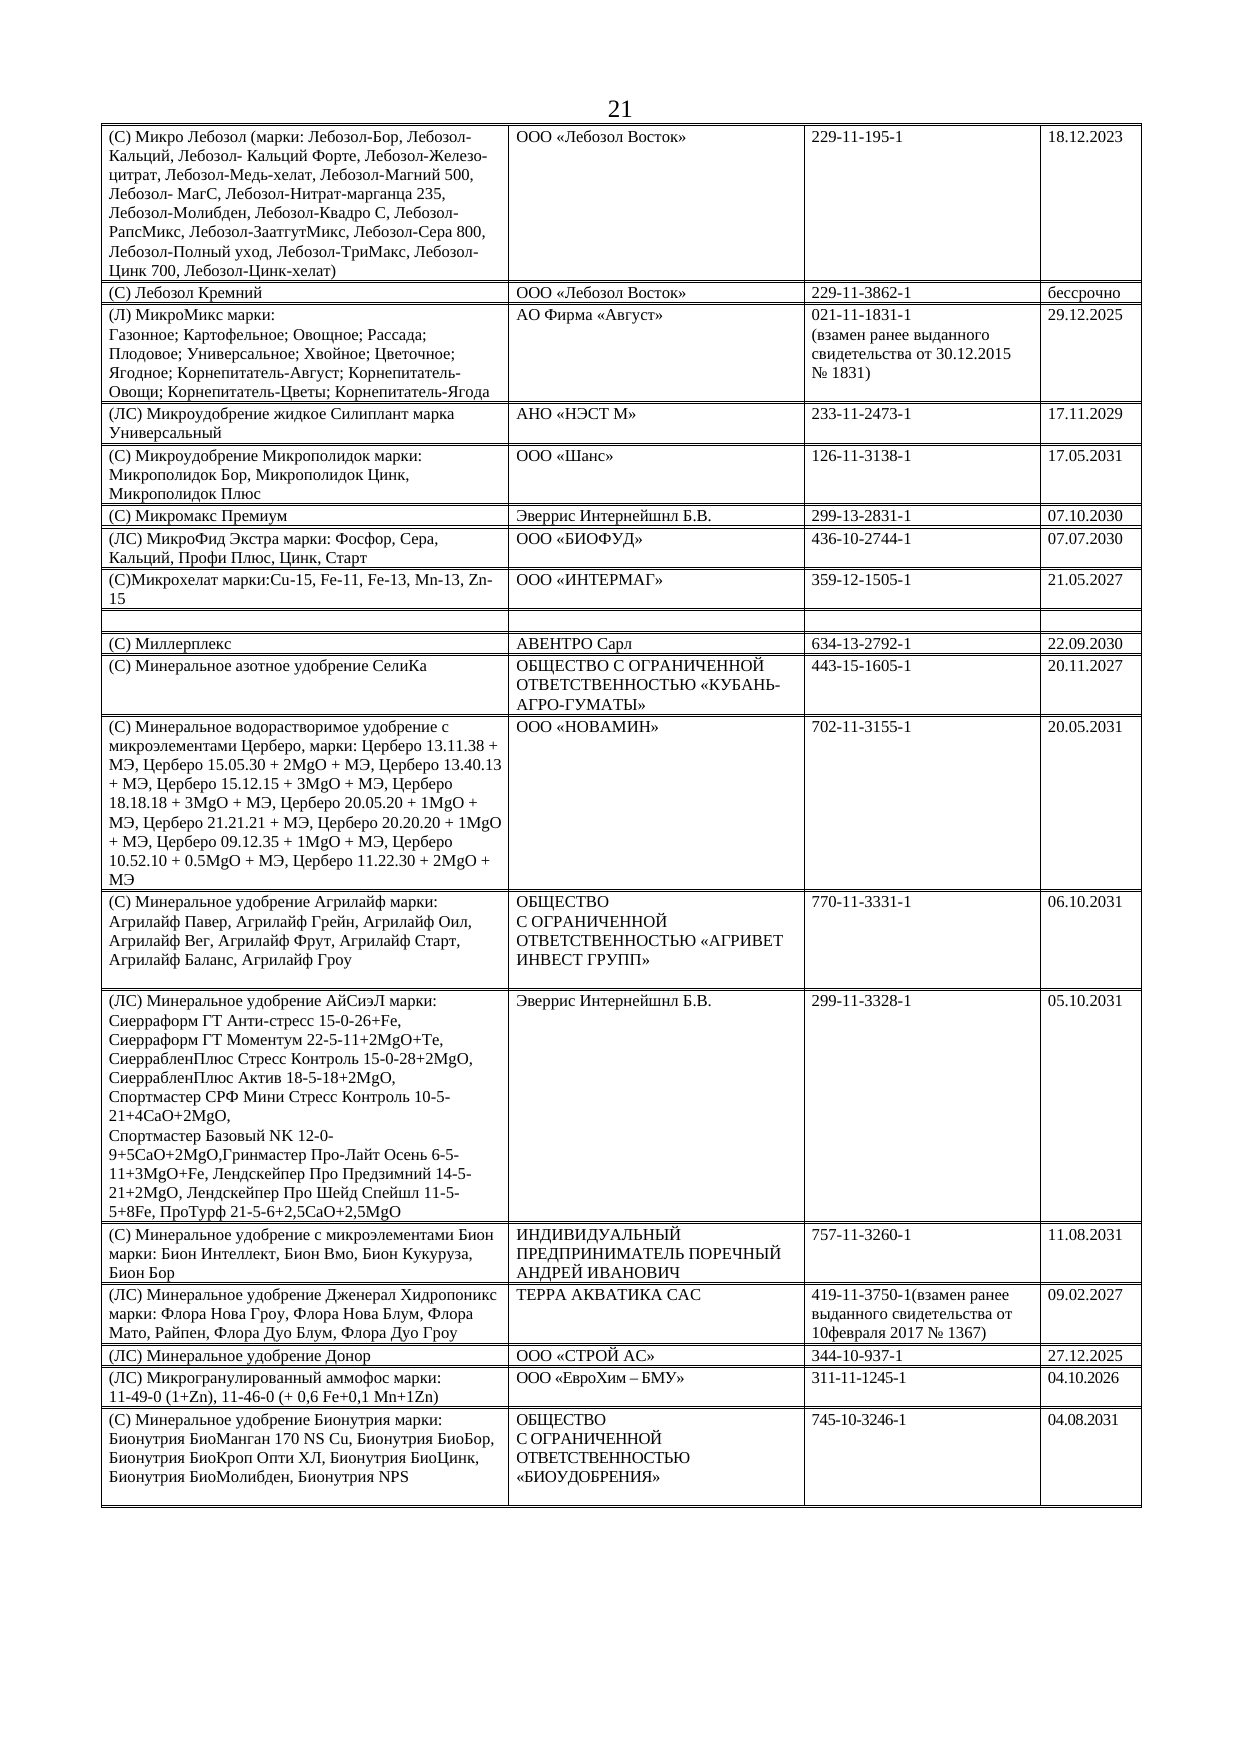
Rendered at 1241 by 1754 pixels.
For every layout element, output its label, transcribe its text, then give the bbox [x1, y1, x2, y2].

table_cell 021-11-1831-1 (взамен ранее выданного свидетельства от 30.12.2015 № 1831) [805, 305, 1040, 401]
table_cell ТЕРРА АКВАТИКА САС [509, 1285, 804, 1342]
table_cell 745-10-3246-1 [805, 1409, 1040, 1505]
table_cell (С) Минеральное удобрение Бионутрия марки: Бионутрия БиоМанган 170 NS Cu, Бионутрия БиоБор, Бионутрия БиоКроп Опти ХЛ, Бионутрия БиоЦинк, Бионутрия БиоМолибден, Бионутрия NPS [102, 1409, 508, 1505]
table_cell ООО «ИНТЕРМАГ» [509, 570, 804, 608]
table_cell 29.12.2025 [1041, 305, 1141, 401]
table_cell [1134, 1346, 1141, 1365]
table_cell Эверрис Интернейшнл Б.В. [509, 506, 804, 525]
table_cell [102, 611, 508, 631]
table_cell 04.08.2031 [1041, 1409, 1141, 1505]
table_cell (Л) МикроМикс марки: Газонное; Картофельное; Овощное; Рассада; Плодовое; Универсальное; Хвойное; Цветочное; Ягодное; Корнепитатель-Август; Корнепитатель-Овощи; Корнепитатель-Цветы; Корнепитатель-Ягода [102, 305, 508, 401]
table_cell 359-12-1505-1 [805, 570, 1040, 608]
table_cell 436-10-2744-1 [805, 529, 1040, 567]
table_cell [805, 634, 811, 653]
table_cell ООО «Лебозол Восток» [509, 126, 804, 280]
table_cell [805, 611, 811, 631]
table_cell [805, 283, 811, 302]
table_cell (С) Минеральное удобрение Агрилайф марки: Агрилайф Павер, Агрилайф Грейн, Агрилайф Оил, Агрилайф Вег, Агрилайф Фрут, Агрилайф Старт, Агрилайф Баланс, Агрилайф Гроу [102, 892, 508, 988]
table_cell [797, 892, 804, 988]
table_cell (С) Минеральное водорастворимое удобрение с микроэлементами Церберо, марки: Церберо 13.11.38 + МЭ, Церберо 15.05.30 + 2MgO + МЭ, Церберо 13.40.13 + МЭ, Церберо 15.12.15 + 3MgO + МЭ, Церберо 18.18.18 + 3MgO + МЭ, Церберо 20.05.20 + 1MgO + МЭ, Церберо 21.21.21 + МЭ, Церберо 20.20.20 + 1MgO + МЭ, Церберо 09.12.35 + 1MgO + МЭ, Церберо 10.52.10 + 0.5MgO + МЭ, Церберо 11.22.30 + 2MgO + МЭ [102, 717, 508, 889]
table_cell 06.10.2031 [1041, 892, 1141, 988]
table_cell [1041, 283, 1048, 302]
table_cell АНО «НЭСТ М» [509, 404, 804, 442]
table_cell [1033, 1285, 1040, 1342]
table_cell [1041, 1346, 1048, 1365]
table_cell (ЛС) Минеральное удобрение Дженерал Хидропоникс марки: Флора Нова Гроу, Флора Нова Блум, Флора Мато, Райпен, Флора Дуо Блум, Флора Дуо Гроу [102, 1285, 508, 1342]
table_cell 17.05.2031 [1041, 446, 1141, 503]
table_cell 04.10.2026 [1041, 1368, 1141, 1406]
table_cell Эверрис Интернейшнл Б.В. [509, 991, 804, 1221]
table_cell АО Фирма «Август» [509, 305, 804, 401]
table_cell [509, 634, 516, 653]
table_cell ООО «Шанс» [509, 446, 804, 503]
table_cell (С) Микромакс Премиум [102, 506, 508, 525]
table_cell 09.02.2027 [1041, 1285, 1141, 1342]
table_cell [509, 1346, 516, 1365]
table_cell 299-13-2831-1 [805, 506, 1040, 525]
table_cell (С) Микроудобрение Микрополидок марки: Микрополидок Бор, Микрополидок Цинк, Микрополидок Плюс [102, 446, 508, 503]
table_cell (С) Лебозол Кремний [102, 283, 508, 302]
table_cell (С) Миллерплекс [102, 634, 508, 653]
table_cell 18.12.2023 [1041, 126, 1141, 280]
table_cell ООО «БИОФУД» [509, 529, 804, 567]
table_cell ООО «НОВАМИН» [509, 717, 804, 889]
table_cell (ЛС) МикроФид Экстра марки: Фосфор, Сера, Кальций, Профи Плюс, Цинк, Старт [102, 529, 508, 567]
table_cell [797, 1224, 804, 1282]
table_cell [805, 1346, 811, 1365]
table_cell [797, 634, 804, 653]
table_cell 311-11-1245-1 [805, 1368, 1040, 1406]
table_cell (ЛС) Минеральное удобрение Донор [102, 1346, 508, 1365]
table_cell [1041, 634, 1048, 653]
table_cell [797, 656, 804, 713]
table_cell ООО «ЕвроХим – БМУ» [509, 1368, 804, 1406]
table_cell (ЛС) Микроудобрение жидкое Силиплант марка Универсальный [102, 404, 508, 442]
table_cell 770-11-3331-1 [805, 892, 1040, 988]
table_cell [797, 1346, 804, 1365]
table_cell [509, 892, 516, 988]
table_cell 702-11-3155-1 [805, 717, 1040, 889]
table_cell [1033, 611, 1040, 631]
table_cell 126-11-3138-1 [805, 446, 1040, 503]
table_cell 20.11.2027 [1041, 656, 1141, 713]
table_cell ОБЩЕСТВО С ОГРАНИЧЕННОЙ ОТВЕТСТВЕННОСТЬЮ «БИОУДОБРЕНИЯ» [509, 1409, 804, 1505]
table_cell [509, 611, 516, 631]
table_cell 299-11-3328-1 [805, 991, 1040, 1221]
table_cell 229-11-195-1 [805, 126, 1040, 280]
table_cell (С) Микро Лебозол (марки: Лебозол-Бор, Лебозол-Кальций, Лебозол- Кальций Форте, Лебозол-Железо-цитрат, Лебозол-Медь-хелат, Лебозол-Магний 500, Лебозол- МагС, Лебозол-Нитрат-марганца 235, Лебозол-Молибден, Лебозол-Квадро С, Лебозол-РапсМикс, Лебозол-ЗаатгутМикс, Лебозол-Сера 800, Лебозол-Полный уход, Лебозол-ТриМакс, Лебозол-Цинк 700, Лебозол-Цинк-хелат) [102, 126, 508, 280]
table_cell 21.05.2027 [1041, 570, 1141, 608]
table_cell 233-11-2473-1 [805, 404, 1040, 442]
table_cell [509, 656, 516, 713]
table_cell 17.11.2029 [1041, 404, 1141, 442]
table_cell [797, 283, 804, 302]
table_cell 20.05.2031 [1041, 717, 1141, 889]
table_cell [797, 611, 804, 631]
table_cell 05.10.2031 [1041, 991, 1141, 1221]
table_cell 757-11-3260-1 [805, 1224, 1040, 1282]
table_cell 443-15-1605-1 [805, 656, 1040, 713]
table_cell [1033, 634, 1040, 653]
table_cell (ЛС) Микрогранулированный аммофос марки: 11-49-0 (1+Zn), 11-46-0 (+ 0,6 Fe+0,1 Mn+1Zn) [102, 1368, 508, 1406]
table_cell (С) Минеральное азотное удобрение СелиКа [102, 656, 508, 713]
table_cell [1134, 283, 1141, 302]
table_cell 07.07.2030 [1041, 529, 1141, 567]
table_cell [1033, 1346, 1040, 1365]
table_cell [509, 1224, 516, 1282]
table_cell (С)Микрохелат марки:Cu-15, Fe-11, Fe-13, Mn-13, Zn-15 [102, 570, 508, 608]
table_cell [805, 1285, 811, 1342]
table_cell [1041, 611, 1048, 631]
table_cell (С) Минеральное удобрение с микроэлементами Бион марки: Бион Интеллект, Бион Вмо, Бион Кукуруза, Бион Бор [102, 1224, 508, 1282]
table_cell 11.08.2031 [1041, 1224, 1141, 1282]
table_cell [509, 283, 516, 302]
table_cell [1134, 611, 1141, 631]
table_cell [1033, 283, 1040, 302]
table_cell (ЛС) Минеральное удобрение АйСиэЛ марки: Сиерраформ ГТ Анти-стресс 15-0-26+Fe, Сиерраформ ГТ Моментум 22-5-11+2MgO+Te, СиеррабленПлюс Стресс Контроль 15-0-28+2MgO, СиеррабленПлюс Актив 18-5-18+2MgO, Спортмастер СРФ Мини Стресс Контроль 10-5-21+4СаО+2MgO, Спортмастер Базовый NK 12-0-9+5СаО+2MgO,Гринмастер Про-Лайт Осень 6-5-11+3MgO+Fe, Лендскейпер Про Предзимний 14-5-21+2MgO, Лендскейпер Про Шейд Спейшл 11-5-5+8Fe, ПроТурф 21-5-6+2,5СаО+2,5MgO [102, 991, 508, 1221]
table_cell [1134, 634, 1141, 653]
table_cell 07.10.2030 [1041, 506, 1141, 525]
